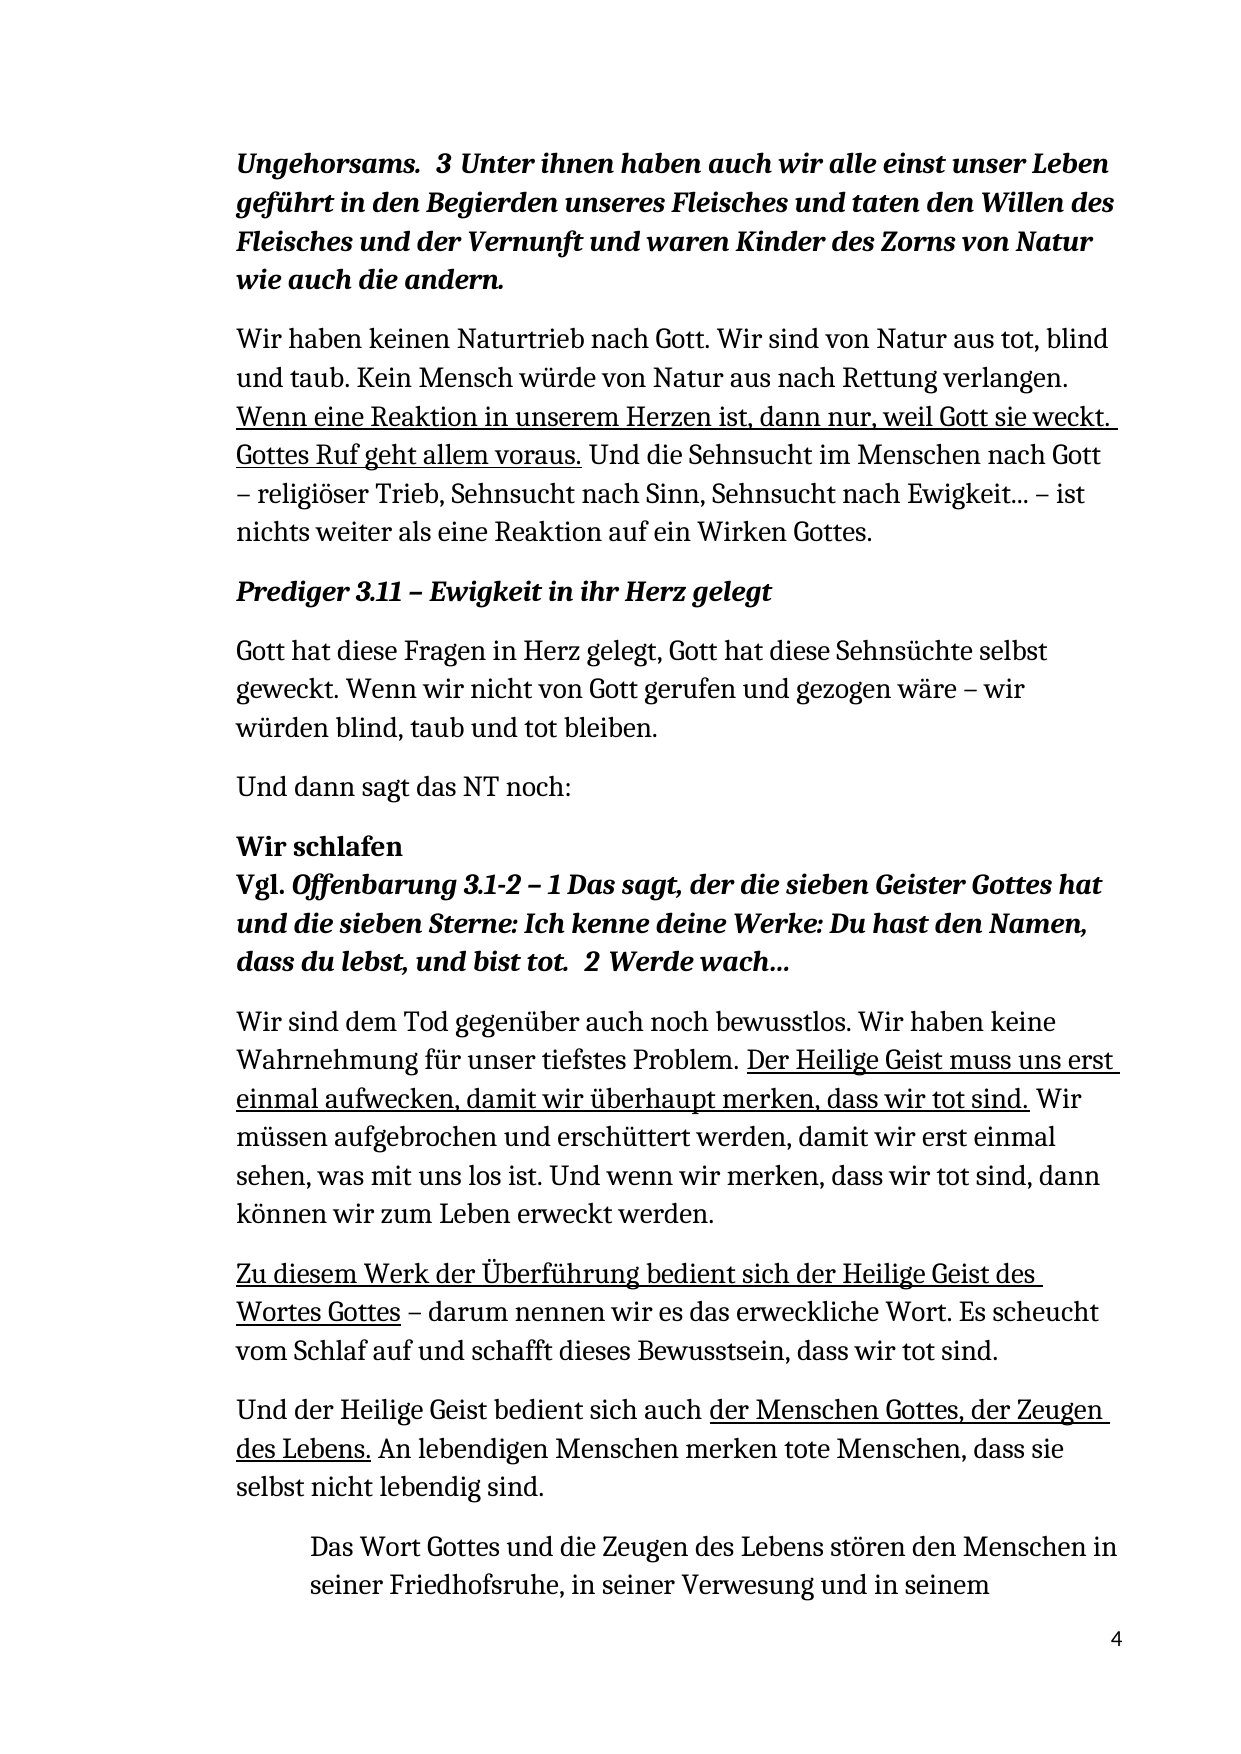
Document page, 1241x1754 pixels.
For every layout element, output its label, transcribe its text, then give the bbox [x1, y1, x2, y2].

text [310, 1530, 1122, 1602]
text Wir sind dem Tod gegenüber auch noch bewusstlos. Wir haben keine Wahrnehmung für unser tiefstes Problem. Der Heilige Geist muss uns erst einmal aufwecken, damit wir überhaupt merken, dass wir tot sind. Wir müssen aufgebrochen und erschüttert werden, damit wir erst einmal sehen, was mit uns los ist. Und wenn wir merken, dass wir tot sind, dann können wir zum Leben erweckt werden. [236, 1005, 1122, 1231]
text Zu diesem Werk der Überführung bedient sich der Heilige Geist des Wortes Gottes – darum nennen wir es das erweckliche Wort. Es scheucht vom Schlaf auf und schafft dieses Bewusstsein, dass wir tot sind. [236, 1257, 1122, 1368]
text Prediger 3.11 – Ewigkeit in ihr Herz gelegt [236, 575, 1122, 608]
text Gott hat diese Fragen in Herz gelegt, Gott hat diese Sehnsüchte selbst geweckt. Wenn wir nicht von Gott gerufen und gezogen wäre – wir würden blind, taub und tot bleiben. [236, 634, 1122, 745]
text Wir haben keinen Naturtrieb nach Gott. Wir sind von Natur aus tot, blind und taub. Kein Mensch würde von Natur aus nach Rettung verlangen. Wenn eine Reaktion in unserem Herzen ist, dann nur, weil Gott sie weckt. Gottes Ruf geht allem voraus. Und die Sehnsucht im Menschen nach Gott – religiöser Trieb, Sehnsucht nach Sinn, Sehnsucht nach Ewigkeit... – ist nichts weiter als eine Reaktion auf ein Wirken Gottes. [236, 323, 1122, 549]
text Wir schlafen Vgl. Offenbarung 3.1-2 – 1 Das sagt, der die sieben Geister Gottes hat und die sieben Sterne: Ich kenne deine Werke: Du hast den Namen, dass du lebst, und bist tot. 2 Werde wach… [236, 830, 1122, 979]
text Und der Heilige Geist bedient sich auch der Menschen Gottes, der Zeugen des Lebens. An lebendigen Menschen merken tote Menschen, dass sie selbst nicht lebendig sind. [236, 1393, 1122, 1504]
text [236, 148, 1122, 297]
text Und dann sagt das NT noch: [236, 771, 1122, 804]
